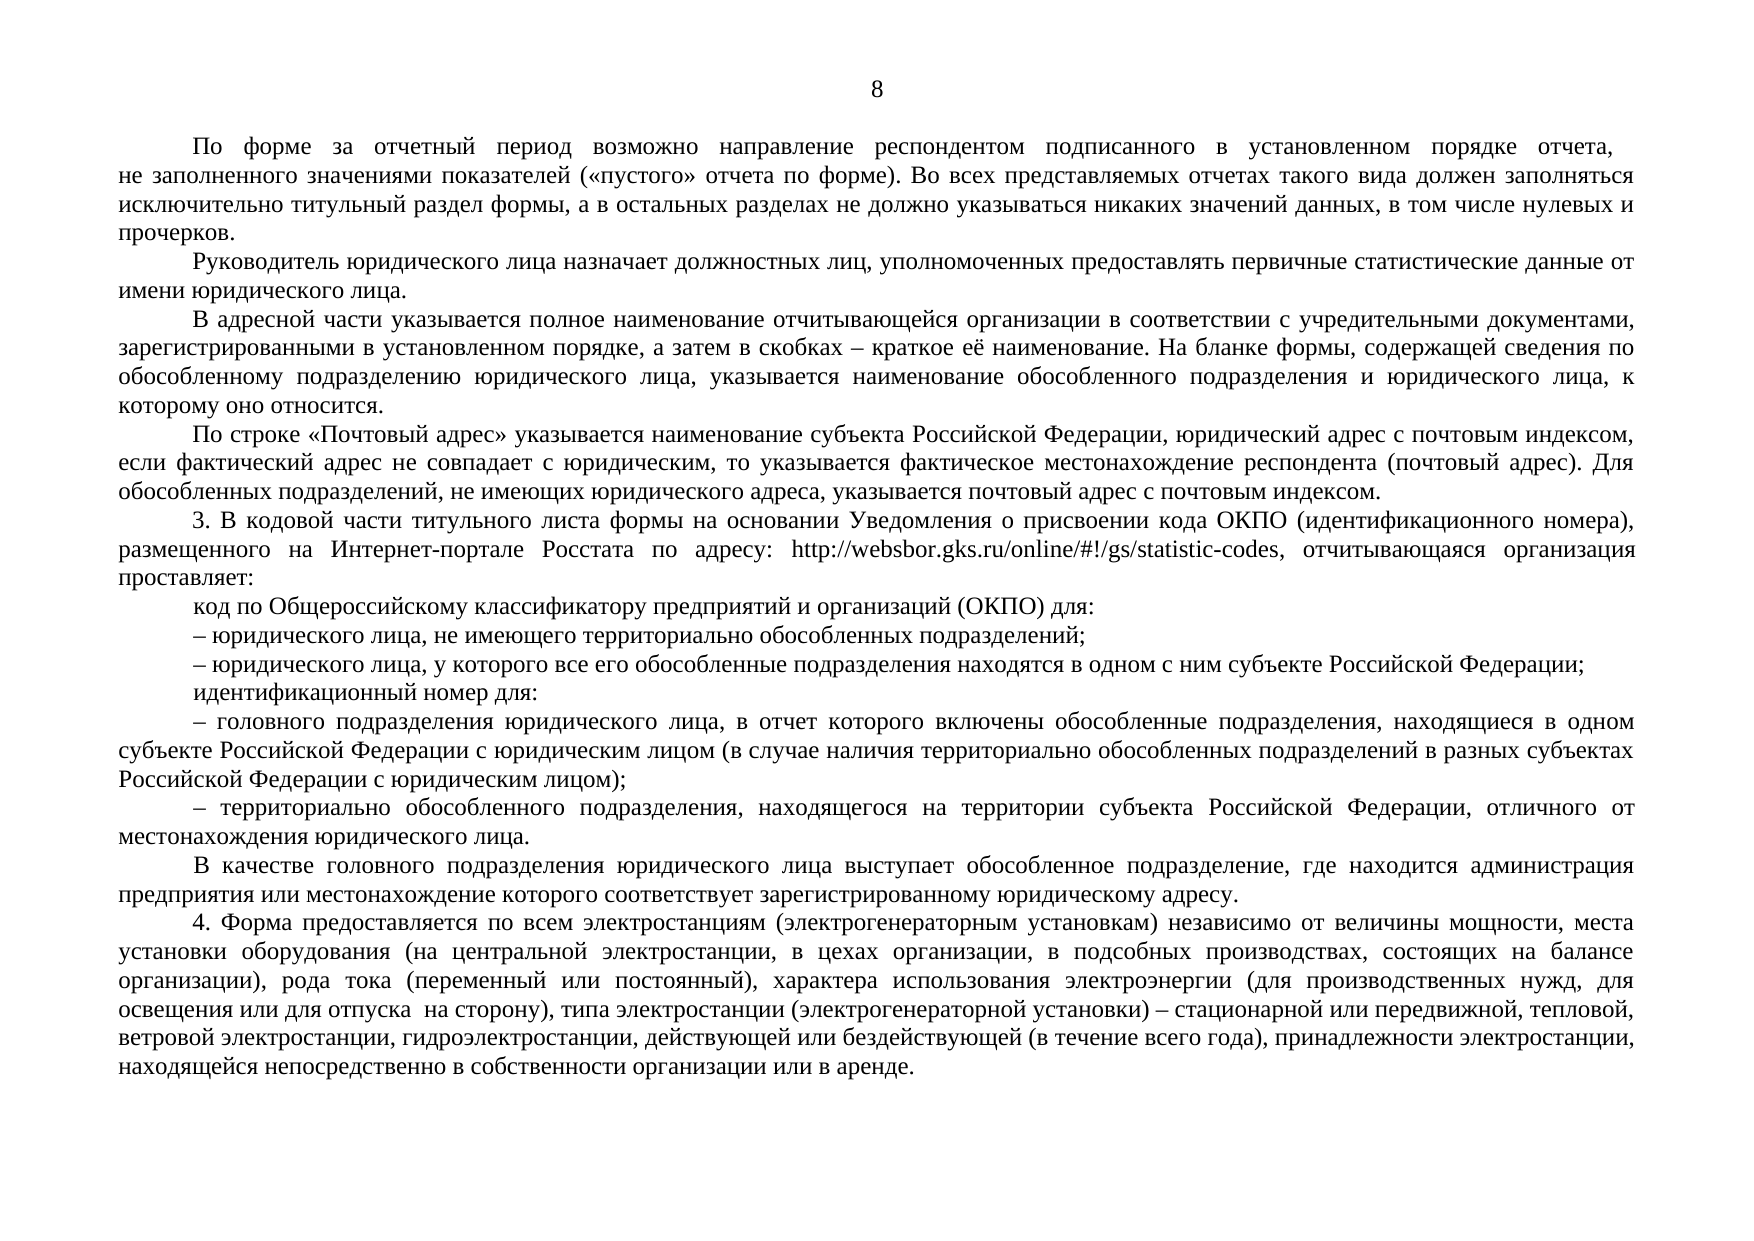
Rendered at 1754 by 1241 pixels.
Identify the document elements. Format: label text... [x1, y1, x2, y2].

text В адресной части указывается полное наименование отчитывающейся организации в соответствии с учредительными документами, зарегистрированными в установленном порядке, а затем в скобках – краткое её наименование. На бланке формы, содержащей сведения по обособленному подразделению юридического лица, указывается наименование обособленного подразделения и юридического лица, к которому оно относится. [118, 304, 1636, 419]
text В качестве головного подразделения юридического лица выступает обособленное подразделение, где находится администрация предприятия или местонахождение которого соответствует зарегистрированному юридическому адресу. [118, 850, 1636, 907]
text 3. В кодовой части титульного листа формы на основании Уведомления о присвоении кода ОКПО (идентификационного номера), размещенного на Интернет-портале Росстата по адресу: http://websbor.gks.ru/online/#!/gs/statistic-codes, отчитывающаяся организация проставляет: [118, 505, 1636, 591]
text – юридического лица, не имеющего территориально обособленных подразделений; [118, 620, 1636, 649]
text По строке «Почтовый адрес» указывается наименование субъекта Российской Федерации, юридический адрес с почтовым индексом, если фактический адрес не совпадает с юридическим, то указывается фактическое местонахождение респондента (почтовый адрес). Для обособленных подразделений, не имеющих юридического адреса, указывается почтовый адрес с почтовым индексом. [118, 419, 1636, 505]
text – головного подразделения юридического лица, в отчет которого включены обособленные подразделения, находящиеся в одном субъекте Российской Федерации с юридическим лицом (в случае наличия территориально обособленных подразделений в разных субъектах Российской Федерации с юридическим лицом); [118, 706, 1636, 792]
text По форме за отчетный период возможно направление респондентом подписанного в установленном порядке отчета, не заполненного значениями показателей («пустого» отчета по форме). Во всех представляемых отчетах такого вида должен заполняться исключительно титульный раздел формы, а в остальных разделах не должно указываться никаких значений данных, в том числе нулевых и прочерков. [118, 131, 1636, 246]
text – юридического лица, у которого все его обособленные подразделения находятся в одном с ним субъекте Российской Федерации; [118, 649, 1636, 677]
text 4. Форма предоставляется по всем электростанциям (электрогенераторным установкам) независимо от величины мощности, места установки оборудования (на центральной электростанции, в цехах организации, в подсобных производствах, состоящих на балансе организации), рода тока (переменный или постоянный), характера использования электроэнергии (для производственных нужд, для освещения или для отпуска на сторону), типа электростанции (электрогенераторной установки) – стационарной или передвижной, тепловой, ветровой электростанции, гидроэлектростанции, действующей или бездействующей (в течение всего года), принадлежности электростанции, находящейся непосредственно в собственности организации или в аренде. [118, 907, 1636, 1080]
text – территориально обособленного подразделения, находящегося на территории субъекта Российской Федерации, отличного от местонахождения юридического лица. [118, 792, 1636, 850]
text Руководитель юридического лица назначает должностных лиц, уполномоченных предоставлять первичные статистические данные от имени юридического лица. [118, 246, 1636, 304]
text идентификационный номер для: [118, 677, 1636, 706]
text код по Общероссийскому классификатору предприятий и организаций (ОКПО) для: [118, 591, 1636, 620]
